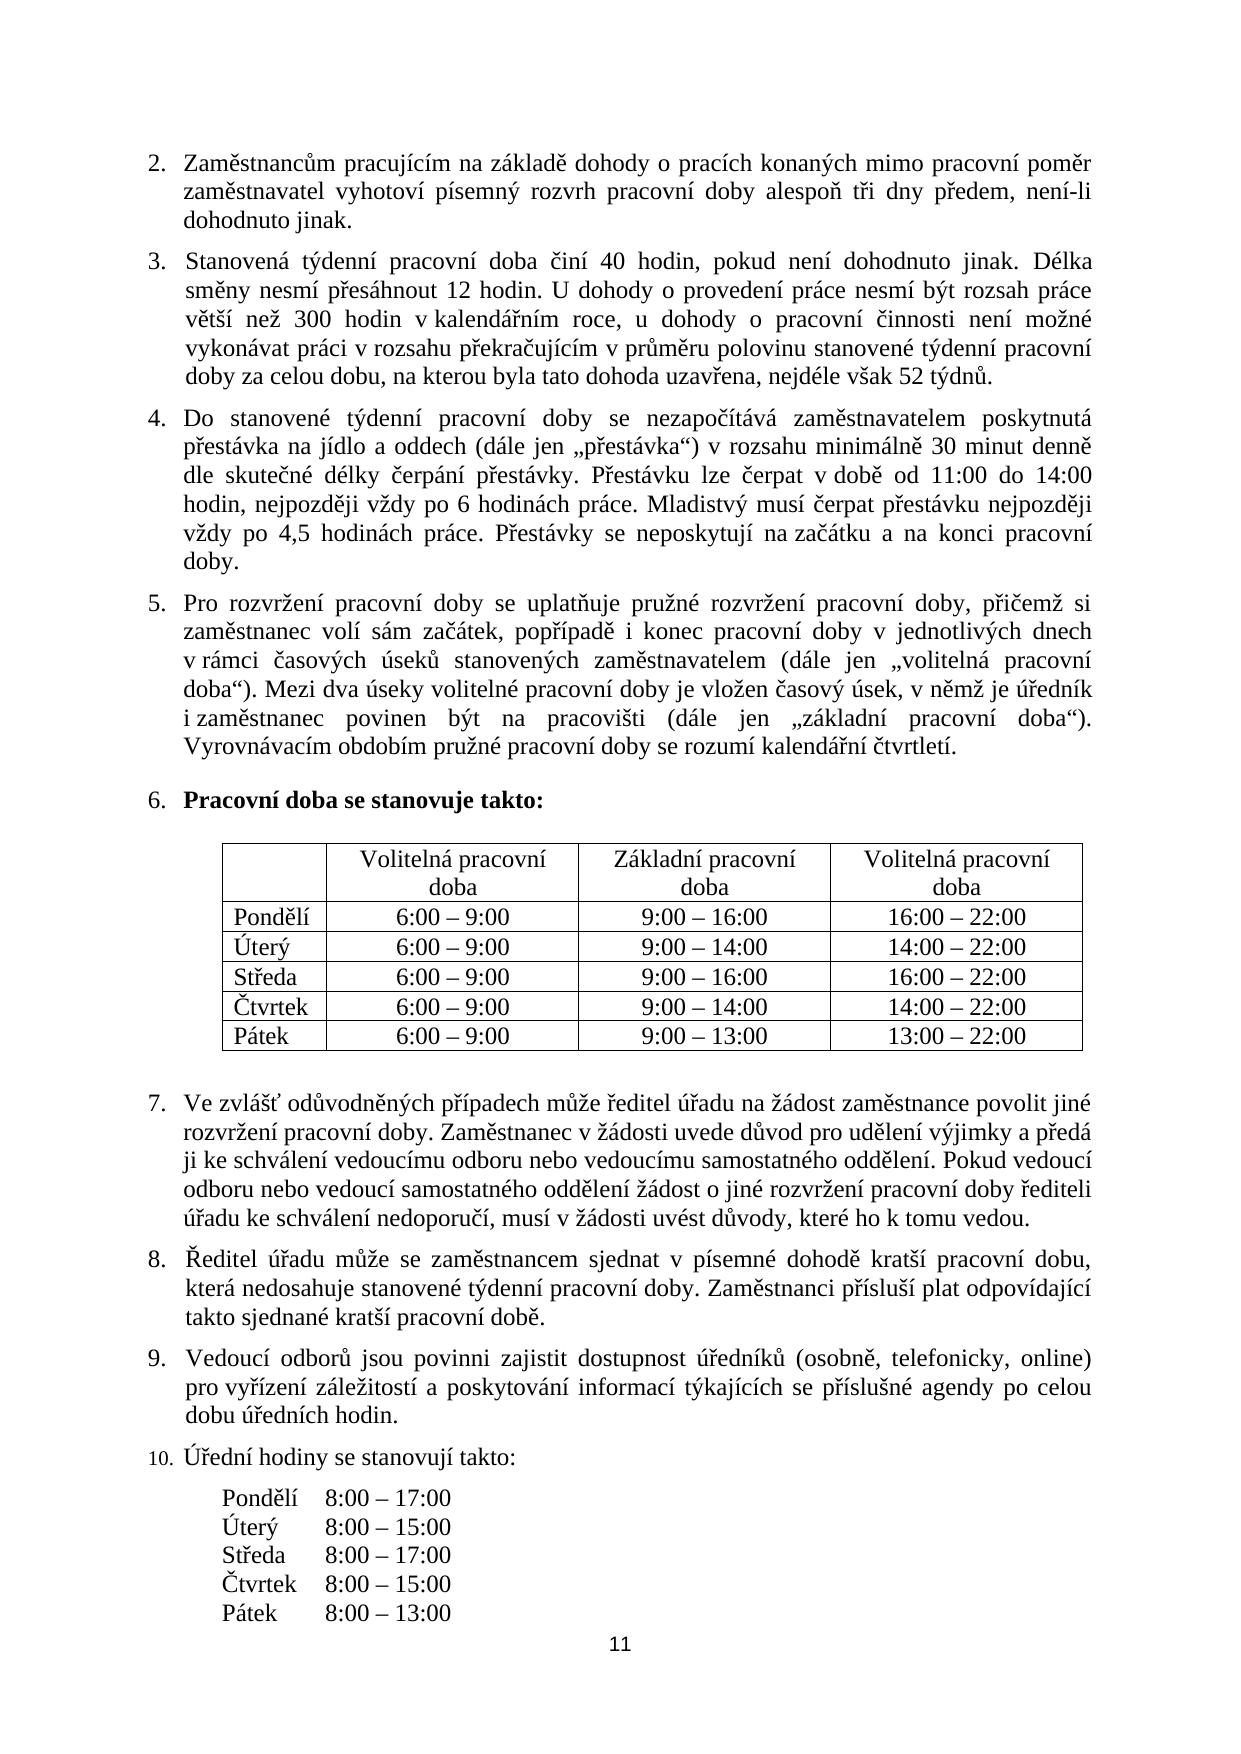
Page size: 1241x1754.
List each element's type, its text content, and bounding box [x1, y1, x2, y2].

list Ve zvlášť odůvodněných případech může ředitel úřadu na žádost zaměstnance povolit jiné rozvržení pracovní doby. Zaměstnanec v žádosti uvede důvod pro udělení výjimky a předá ji ke schválení vedoucímu odboru nebo vedoucímu samostatného oddělení. Pokud vedoucí odboru nebo vedoucí samostatného oddělení žádost o jiné rozvržení pracovní doby řediteli úřadu ke schválení nedoporučí, musí v žádosti uvést důvody, které ho k tomu vedou. [148, 1088, 1092, 1232]
text Pondělí 8:00 – 17:00 [222, 1483, 1092, 1512]
table_header [223, 844, 326, 901]
list Zaměstnancům pracujícím na základě dohody o pracích konaných mimo pracovní poměr zaměstnavatel vyhotoví písemný rozvrh pracovní doby alespoň tři dny předem, není-li dohodnuto jinak. [148, 148, 1092, 234]
table_cell 9:00 – 13:00 [579, 1021, 830, 1050]
table_header Základní pracovní doba [579, 844, 830, 901]
table_cell 9:00 – 14:00 [579, 932, 830, 961]
table_cell 9:00 – 14:00 [579, 992, 830, 1020]
table_cell 14:00 – 22:00 [831, 932, 1082, 961]
table_cell 16:00 – 22:00 [831, 962, 1082, 991]
table_header Volitelná pracovní doba [831, 844, 1082, 901]
table_cell 9:00 – 16:00 [579, 902, 830, 931]
table_cell 16:00 – 22:00 [831, 902, 1082, 931]
table_cell 6:00 – 9:00 [327, 962, 578, 991]
table_cell Úterý [223, 932, 326, 961]
table_cell 6:00 – 9:00 [327, 1021, 578, 1050]
list Pro rozvržení pracovní doby se uplatňuje pružné rozvržení pracovní doby, přičemž si zaměstnanec volí sám začátek, popřípadě i konec pracovní doby v jednotlivých dnech v rámci časových úseků stanovených zaměstnavatelem (dále jen „volitelná pracovní doba“). Mezi dva úseky volitelné pracovní doby je vložen časový úsek, v němž je úředník i zaměstnanec povinen být na pracovišti (dále jen „základní pracovní doba“). Vyrovnávacím obdobím pružné pracovní doby se rozumí kalendářní čtvrtletí. [148, 588, 1092, 760]
table_header Volitelná pracovní doba [327, 844, 578, 901]
list Pracovní doba se stanovuje takto: [148, 785, 1092, 814]
table_cell 14:00 – 22:00 [831, 992, 1082, 1020]
text Středa 8:00 – 17:00 [222, 1540, 1092, 1569]
table_cell Pondělí [223, 902, 326, 931]
table_cell 6:00 – 9:00 [327, 932, 578, 961]
table_cell 6:00 – 9:00 [327, 992, 578, 1020]
table_cell 9:00 – 16:00 [579, 962, 830, 991]
table_cell Středa [223, 962, 326, 991]
text Pátek 8:00 – 13:00 [222, 1598, 1092, 1627]
table_cell 13:00 – 22:00 [831, 1021, 1082, 1050]
list Vedoucí odborů jsou povinni zajistit dostupnost úředníků (osobně, telefonicky, online) pro vyřízení záležitostí a poskytování informací týkajících se příslušné agendy po celou dobu úředních hodin. [148, 1343, 1092, 1429]
list Stanovená týdenní pracovní doba činí 40 hodin, pokud není dohodnuto jinak. Délka směny nesmí přesáhnout 12 hodin. U dohody o provedení práce nesmí být rozsah práce větší než 300 hodin v kalendářním roce, u dohody o pracovní činnosti není možné vykonávat práci v rozsahu překračujícím v průměru polovinu stanovené týdenní pracovní doby za celou dobu, na kterou byla tato dohoda uzavřena, nejdéle však 52 týdnů. [148, 246, 1092, 390]
text Úterý 8:00 – 15:00 [222, 1512, 1092, 1540]
table_cell 6:00 – 9:00 [327, 902, 578, 931]
table_cell Pátek [223, 1021, 326, 1050]
list Úřední hodiny se stanovují takto: [148, 1442, 1092, 1470]
text Čtvrtek 8:00 – 15:00 [222, 1569, 1092, 1598]
list Ředitel úřadu může se zaměstnancem sjednat v písemné dohodě kratší pracovní dobu, která nedosahuje stanovené týdenní pracovní doby. Zaměstnanci přísluší plat odpovídající takto sjednané kratší pracovní době. [148, 1244, 1092, 1330]
list Do stanovené týdenní pracovní doby se nezapočítává zaměstnavatelem poskytnutá přestávka na jídlo a oddech (dále jen „přestávka“) v rozsahu minimálně 30 minut denně dle skutečné délky čerpání přestávky. Přestávku lze čerpat v době od 11:00 do 14:00 hodin, nejpozději vždy po 6 hodinách práce. Mladistvý musí čerpat přestávku nejpozději vždy po 4,5 hodinách práce. Přestávky se neposkytují na začátku a na konci pracovní doby. [148, 403, 1092, 575]
table_cell Čtvrtek [223, 992, 326, 1020]
